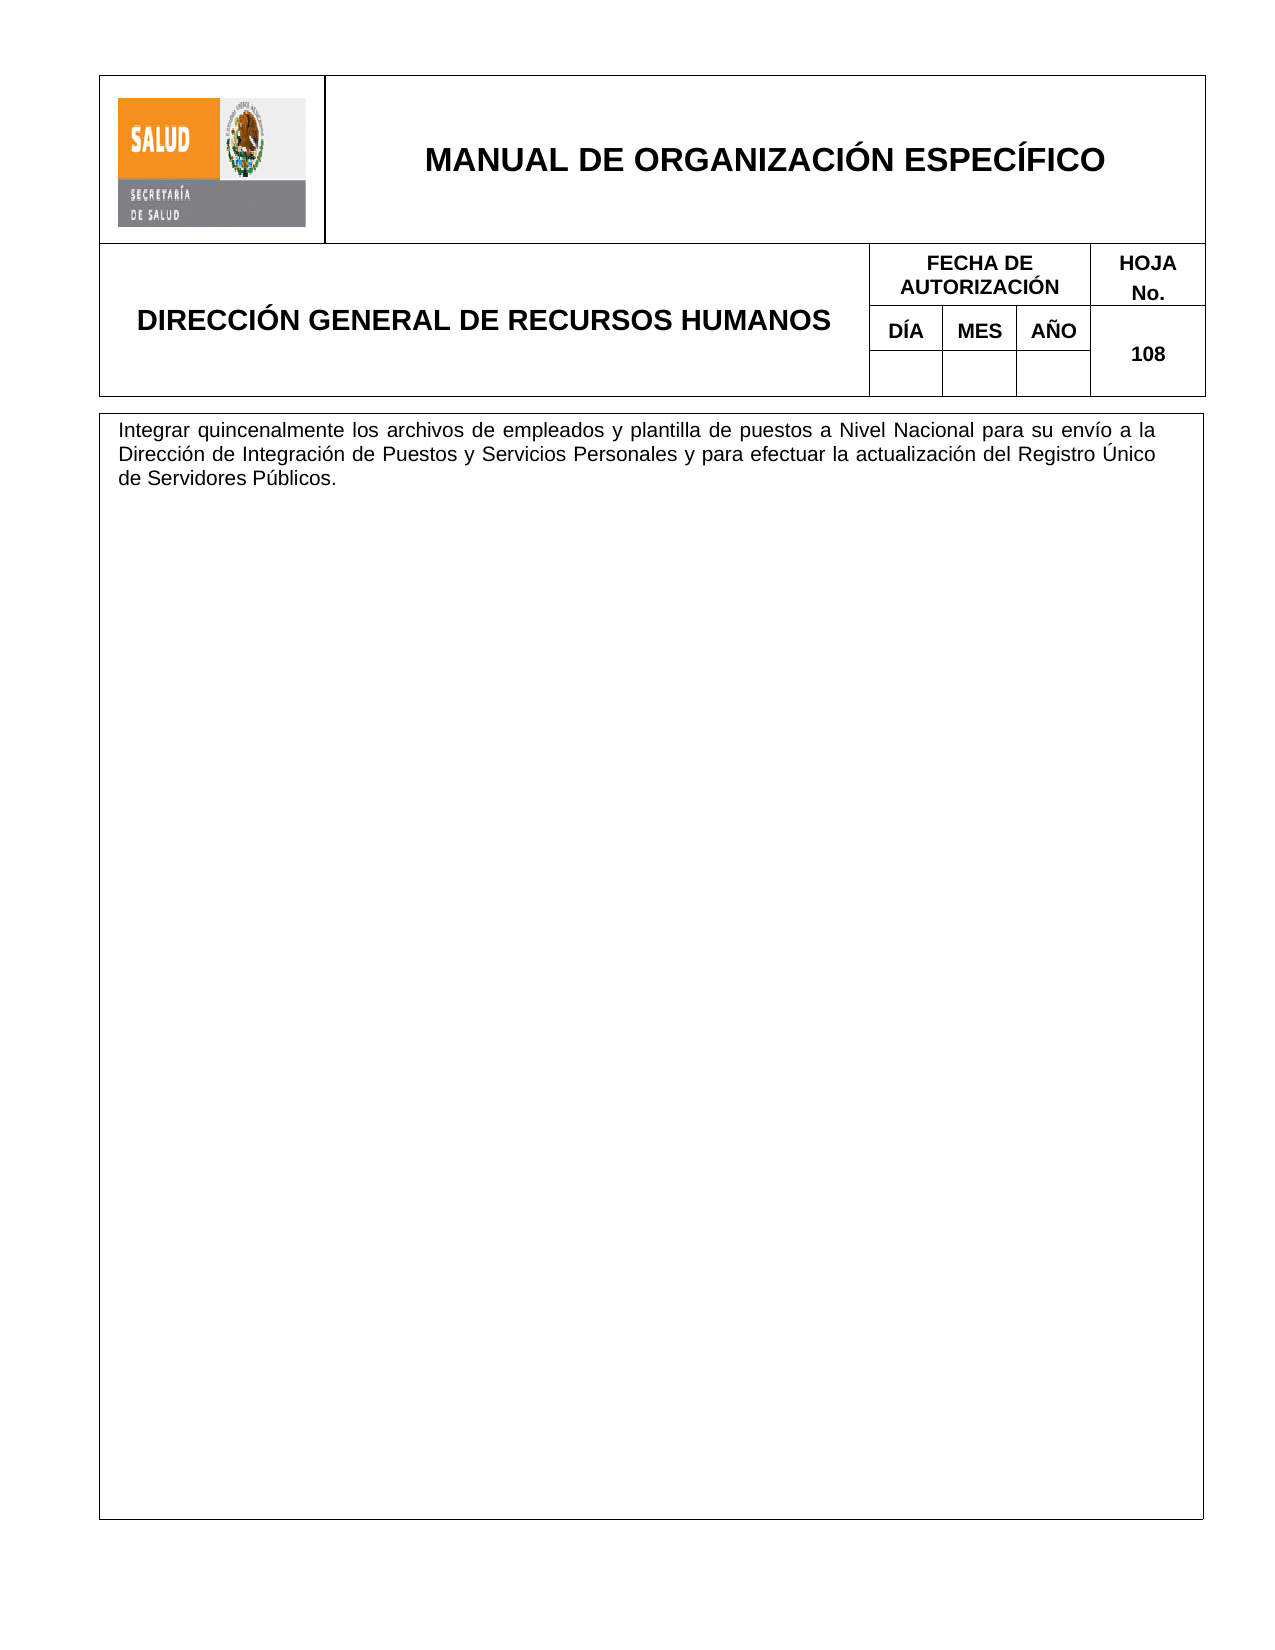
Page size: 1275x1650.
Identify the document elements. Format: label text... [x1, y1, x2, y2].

text Integrar quincenalmente los archivos de empleados y plantilla de puestos a Nivel Nacional para su envío a la Dirección de Integración de Puestos y Servicios Personales y para efectuar la actualización del Registro Único de Servidores Públicos. [118, 418, 1157, 490]
picture [118, 98, 306, 227]
